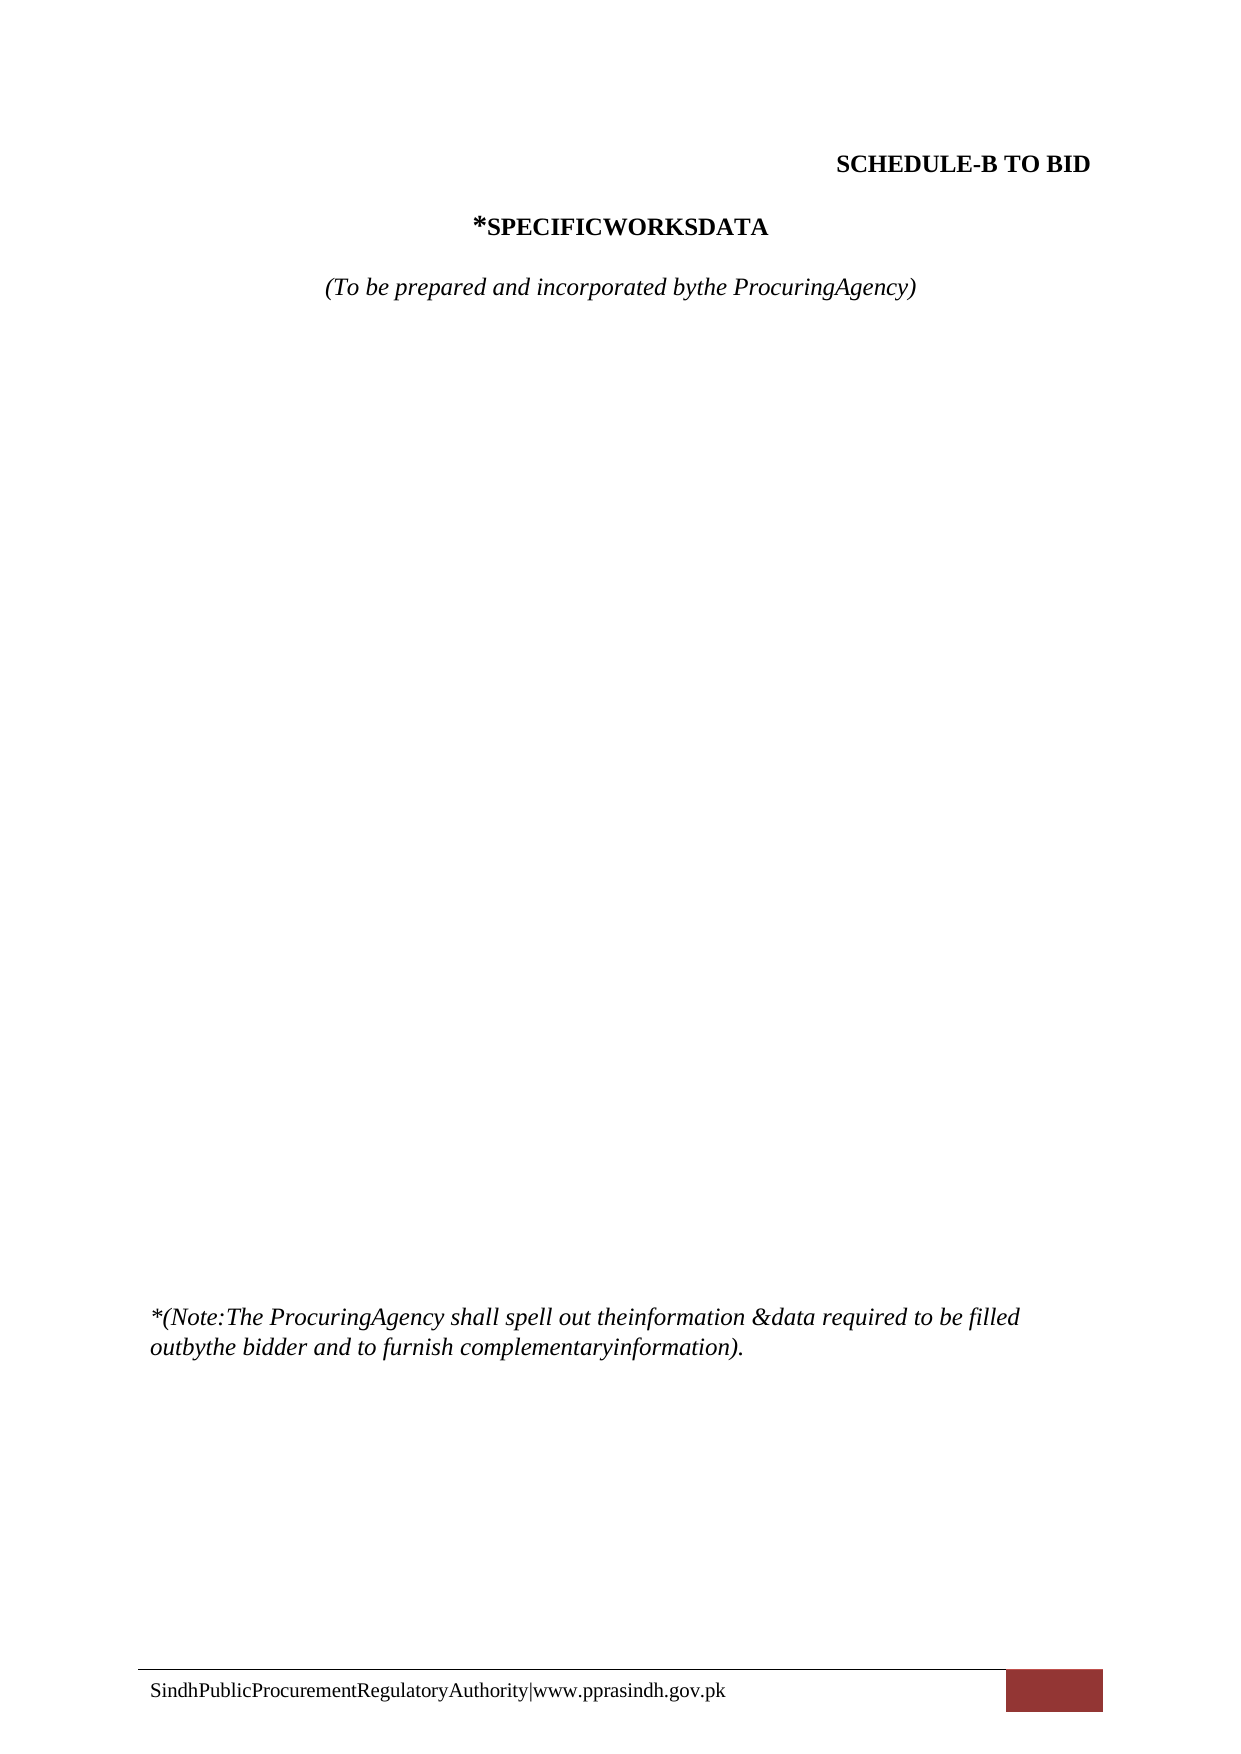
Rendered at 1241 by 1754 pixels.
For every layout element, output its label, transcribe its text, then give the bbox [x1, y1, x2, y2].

text SCHEDULE-B TO BID [125, 149, 1091, 178]
text (To be prepared and incorporated bythe ProcuringAgency) [317, 272, 924, 301]
text *SPECIFICWORKSDATA [316, 208, 924, 242]
text *(Note:The ProcuringAgency shall spell out theinformation &data required to be filled outbythe bidder and to furnish complementaryinformation). [150, 1302, 1090, 1360]
